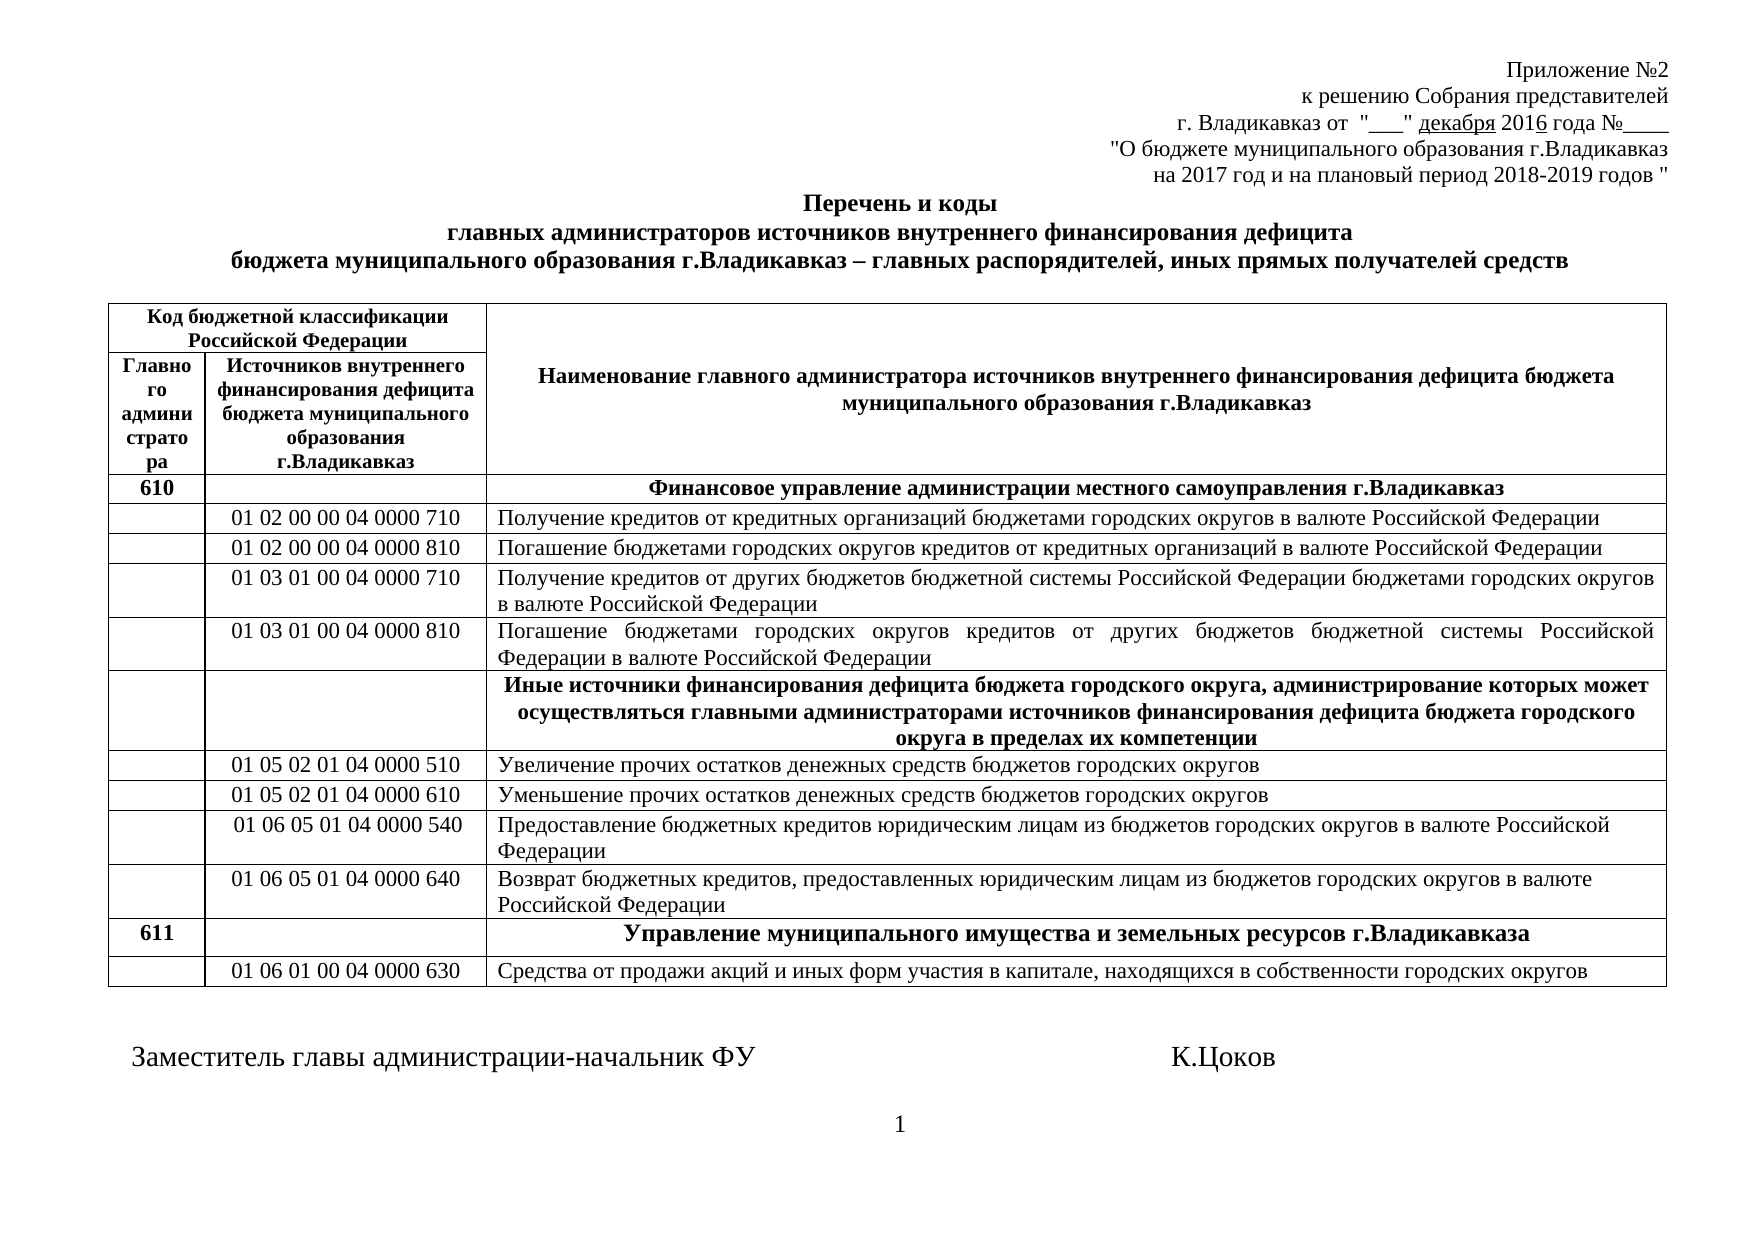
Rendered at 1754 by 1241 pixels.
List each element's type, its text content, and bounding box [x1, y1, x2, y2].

table_cell 01 02 00 00 04 0000 810 [206, 534, 486, 563]
table_cell [206, 919, 486, 956]
table_cell Средства от продажи акций и иных форм участия в капитале, находящихся в собственности городских округов [487, 957, 1666, 986]
table_cell 01 06 01 00 04 0000 630 [206, 957, 486, 986]
table_cell [206, 475, 486, 503]
table_cell Уменьшение прочих остатков денежных средств бюджетов городских округов [487, 781, 1666, 810]
table_cell 01 06 05 01 04 0000 640 [206, 865, 486, 917]
table_cell 01 02 00 00 04 0000 710 [206, 504, 486, 533]
table_cell [109, 811, 204, 864]
table_cell [109, 504, 204, 533]
table_cell [109, 671, 204, 750]
table_cell Увеличение прочих остатков денежных средств бюджетов городских округов [487, 751, 1666, 780]
text к решению Собрания представителей [1106, 82, 1669, 109]
table_cell [206, 671, 486, 750]
text Заместитель главы администрации-начальник ФУ К.Цоков [131, 1039, 1669, 1073]
table_cell Получение кредитов от других бюджетов бюджетной системы Российской Федерации бюджетами городских округов в валюте Российской Федерации [487, 564, 1666, 617]
table_cell 611 [109, 919, 204, 956]
table_header Наименование главного администратора источников внутреннего финансирования дефицита бюджета муниципального образования г.Владикавказ [487, 304, 1666, 473]
table_cell [109, 781, 204, 810]
table_cell Получение кредитов от кредитных организаций бюджетами городских округов в валюте Российской Федерации [487, 504, 1666, 533]
text главных администраторов источников внутреннего финансирования дефицита [131, 217, 1669, 245]
table_cell Возврат бюджетных кредитов, предоставленных юридическим лицам из бюджетов городских округов в валюте Российской Федерации [487, 865, 1666, 917]
table_cell [109, 564, 204, 617]
table_cell [109, 957, 204, 986]
table_cell Финансовое управление администрации местного самоуправления г.Владикавказ [487, 475, 1666, 503]
table_cell 01 06 05 01 04 0000 540 [206, 811, 486, 864]
table_cell Иные источники финансирования дефицита бюджета городского округа, администрирование которых может осуществляться главными администраторами источников финансирования дефицита бюджета городского округа в пределах их компетенции [487, 671, 1666, 750]
table_cell Погашение бюджетами городских округов кредитов от кредитных организаций в валюте Российской Федерации [487, 534, 1666, 563]
table_cell Источников внутреннего финансирования дефицита бюджета муниципального образования г.Владикавказ [206, 353, 486, 473]
text бюджета муниципального образования г.Владикавказ – главных распорядителей, иных прямых получателей средств [131, 245, 1669, 274]
table_cell [109, 751, 204, 780]
text Приложение №2 [1106, 56, 1669, 82]
table_cell 610 [109, 475, 204, 503]
text г. Владикавказ от "___" декабря 2016 года №____ "О бюджете муниципального образования г.Владикавказ на 2017 год и на плановый период 2018-2019 годов " [1106, 109, 1669, 188]
table_cell Предоставление бюджетных кредитов юридическим лицам из бюджетов городских округов в валюте Российской Федерации [487, 811, 1666, 864]
table_cell Погашение бюджетами городских округов кредитов от других бюджетов бюджетной системы Российской Федерации в валюте Российской Федерации [487, 618, 1666, 670]
table_cell Главного администратора [109, 353, 204, 473]
table_cell [109, 865, 204, 917]
table_cell [109, 534, 204, 563]
table_cell 01 03 01 00 04 0000 810 [206, 618, 486, 670]
table_cell 01 03 01 00 04 0000 710 [206, 564, 486, 617]
text Перечень и коды [131, 188, 1669, 217]
table_cell Управление муниципального имущества и земельных ресурсов г.Владикавказа [487, 919, 1666, 956]
table_header Код бюджетной классификации Российской Федерации [109, 304, 486, 352]
table_cell 01 05 02 01 04 0000 610 [206, 781, 486, 810]
table_cell 01 05 02 01 04 0000 510 [206, 751, 486, 780]
table_cell [109, 618, 204, 670]
